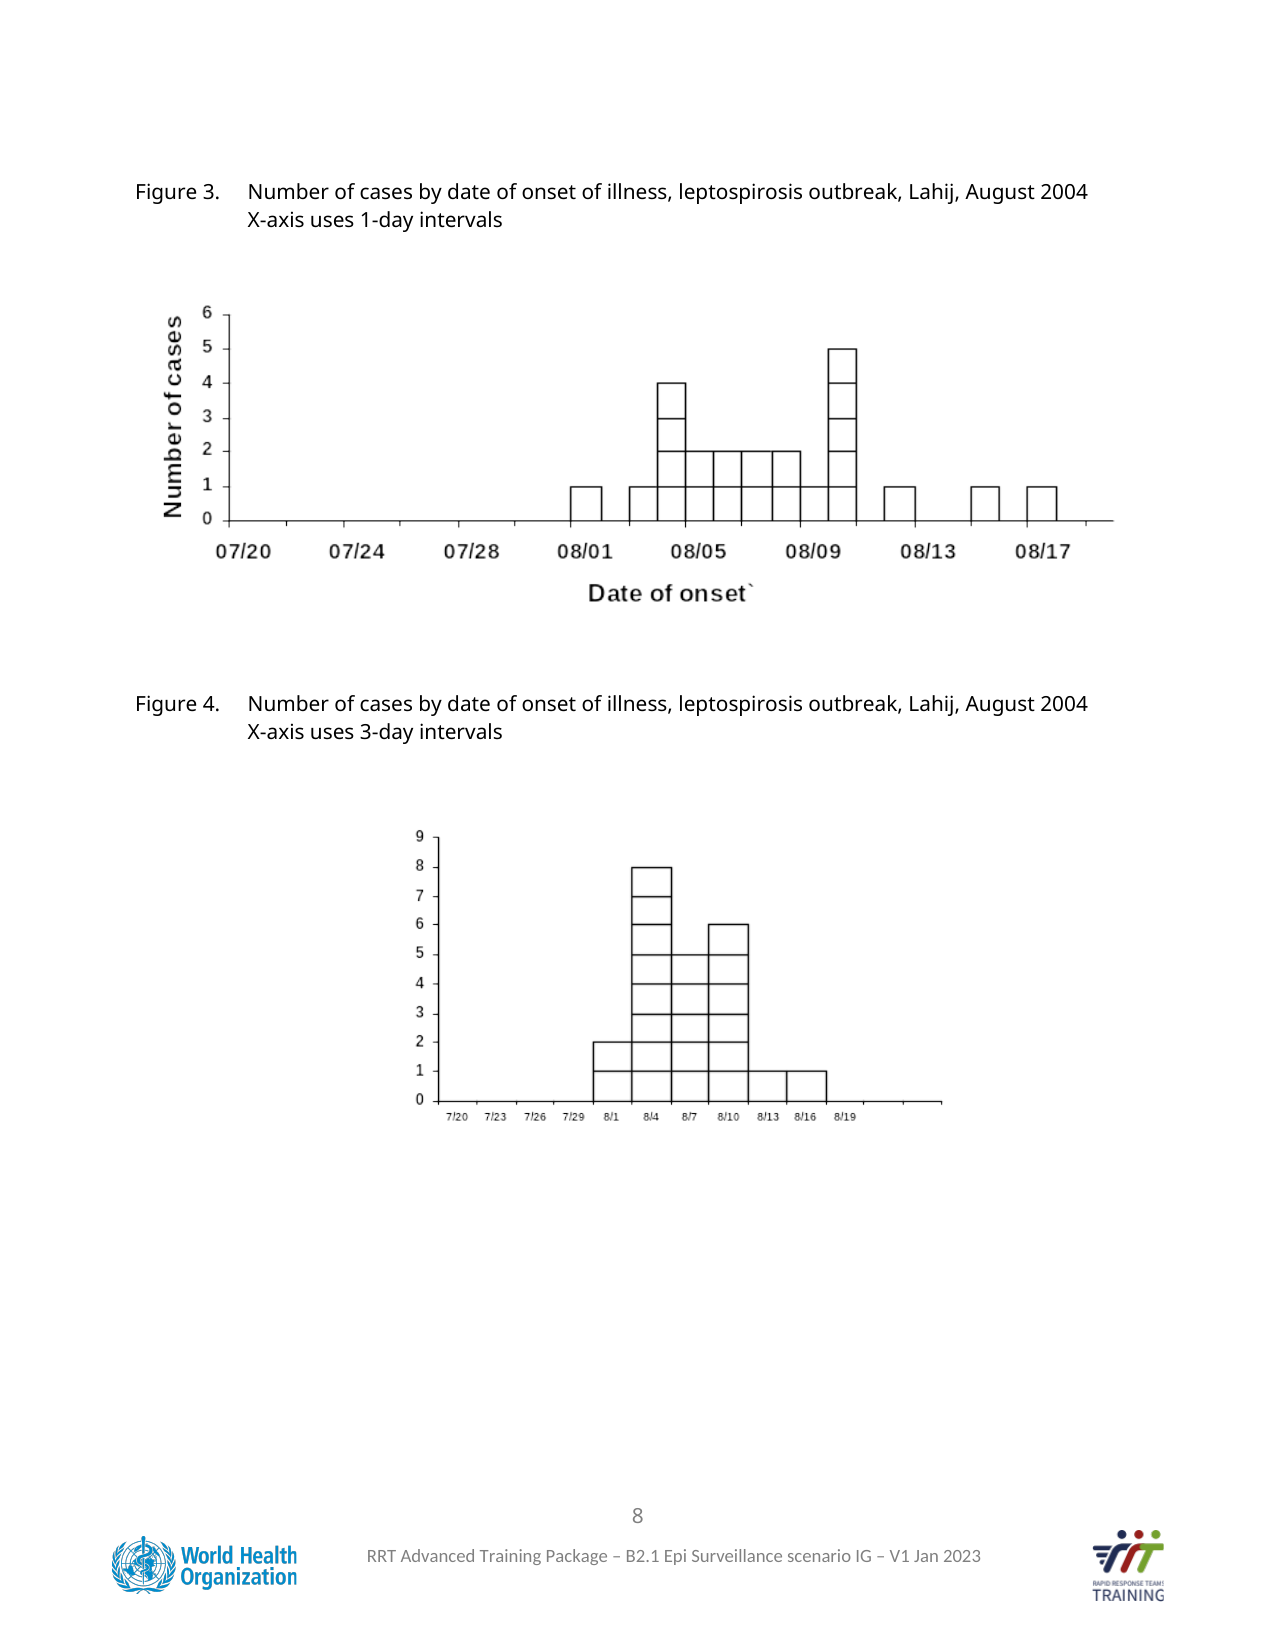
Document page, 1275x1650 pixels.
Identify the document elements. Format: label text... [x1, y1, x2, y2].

picture [112, 1574, 147, 1594]
text X-axis uses 1-day intervals [135, 205, 1140, 234]
text Figure 4. Number of cases by date of onset of illness, leptospirosis outbreak, Lahij, August 2004 [135, 689, 1140, 717]
text Figure 3. Number of cases by date of onset of illness, leptospirosis outbreak, Lahij, August 2004 [135, 177, 1140, 205]
text X-axis uses 3-day intervals [135, 717, 1140, 746]
picture [112, 1536, 297, 1594]
